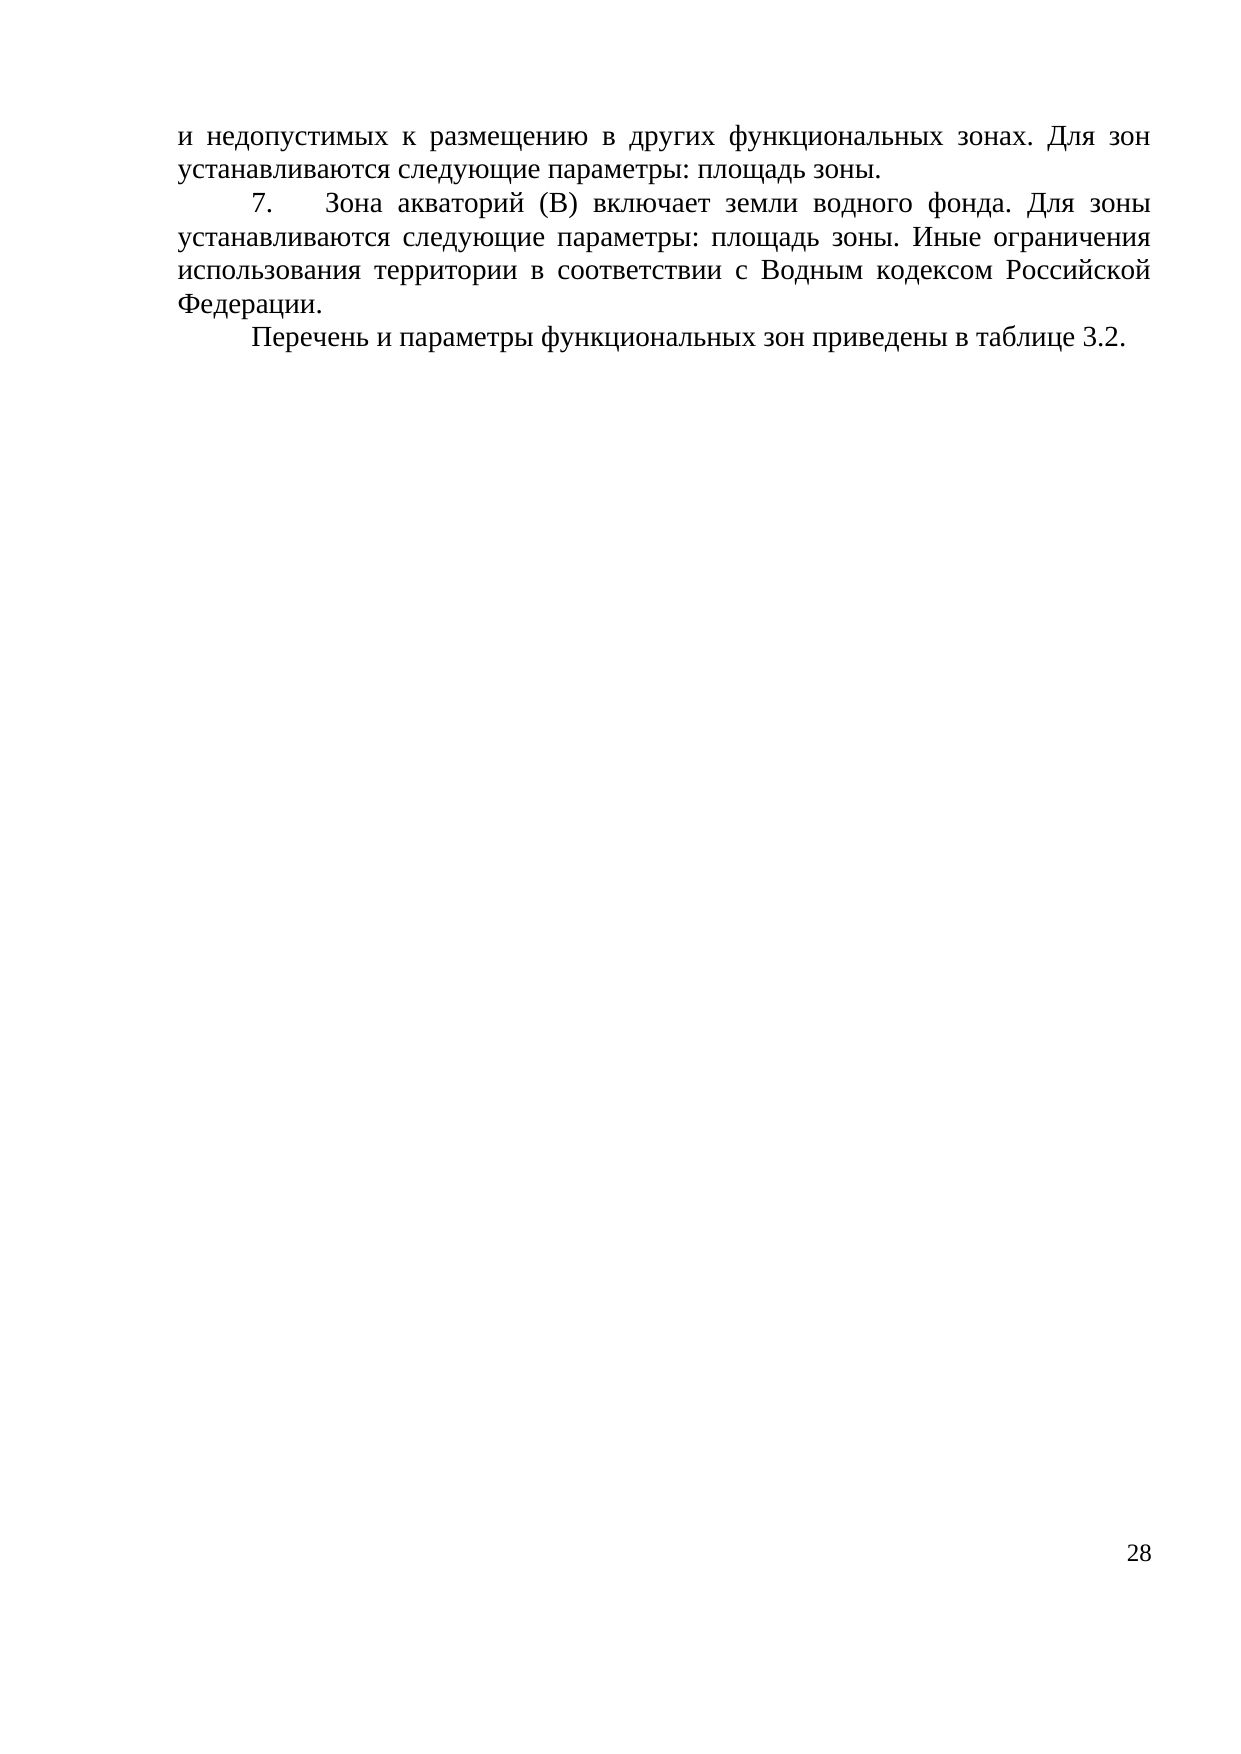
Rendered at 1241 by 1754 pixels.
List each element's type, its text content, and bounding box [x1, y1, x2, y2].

text Перечень и параметры функциональных зон приведены в таблице 3.2. [177, 319, 1152, 353]
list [177, 118, 1152, 185]
list Зона акваторий (В) включает земли водного фонда. Для зоны устанавливаются следующие параметры: площадь зоны. Иные ограничения использования территории в соответствии с Водным кодексом Российской Федерации. [177, 185, 1152, 319]
